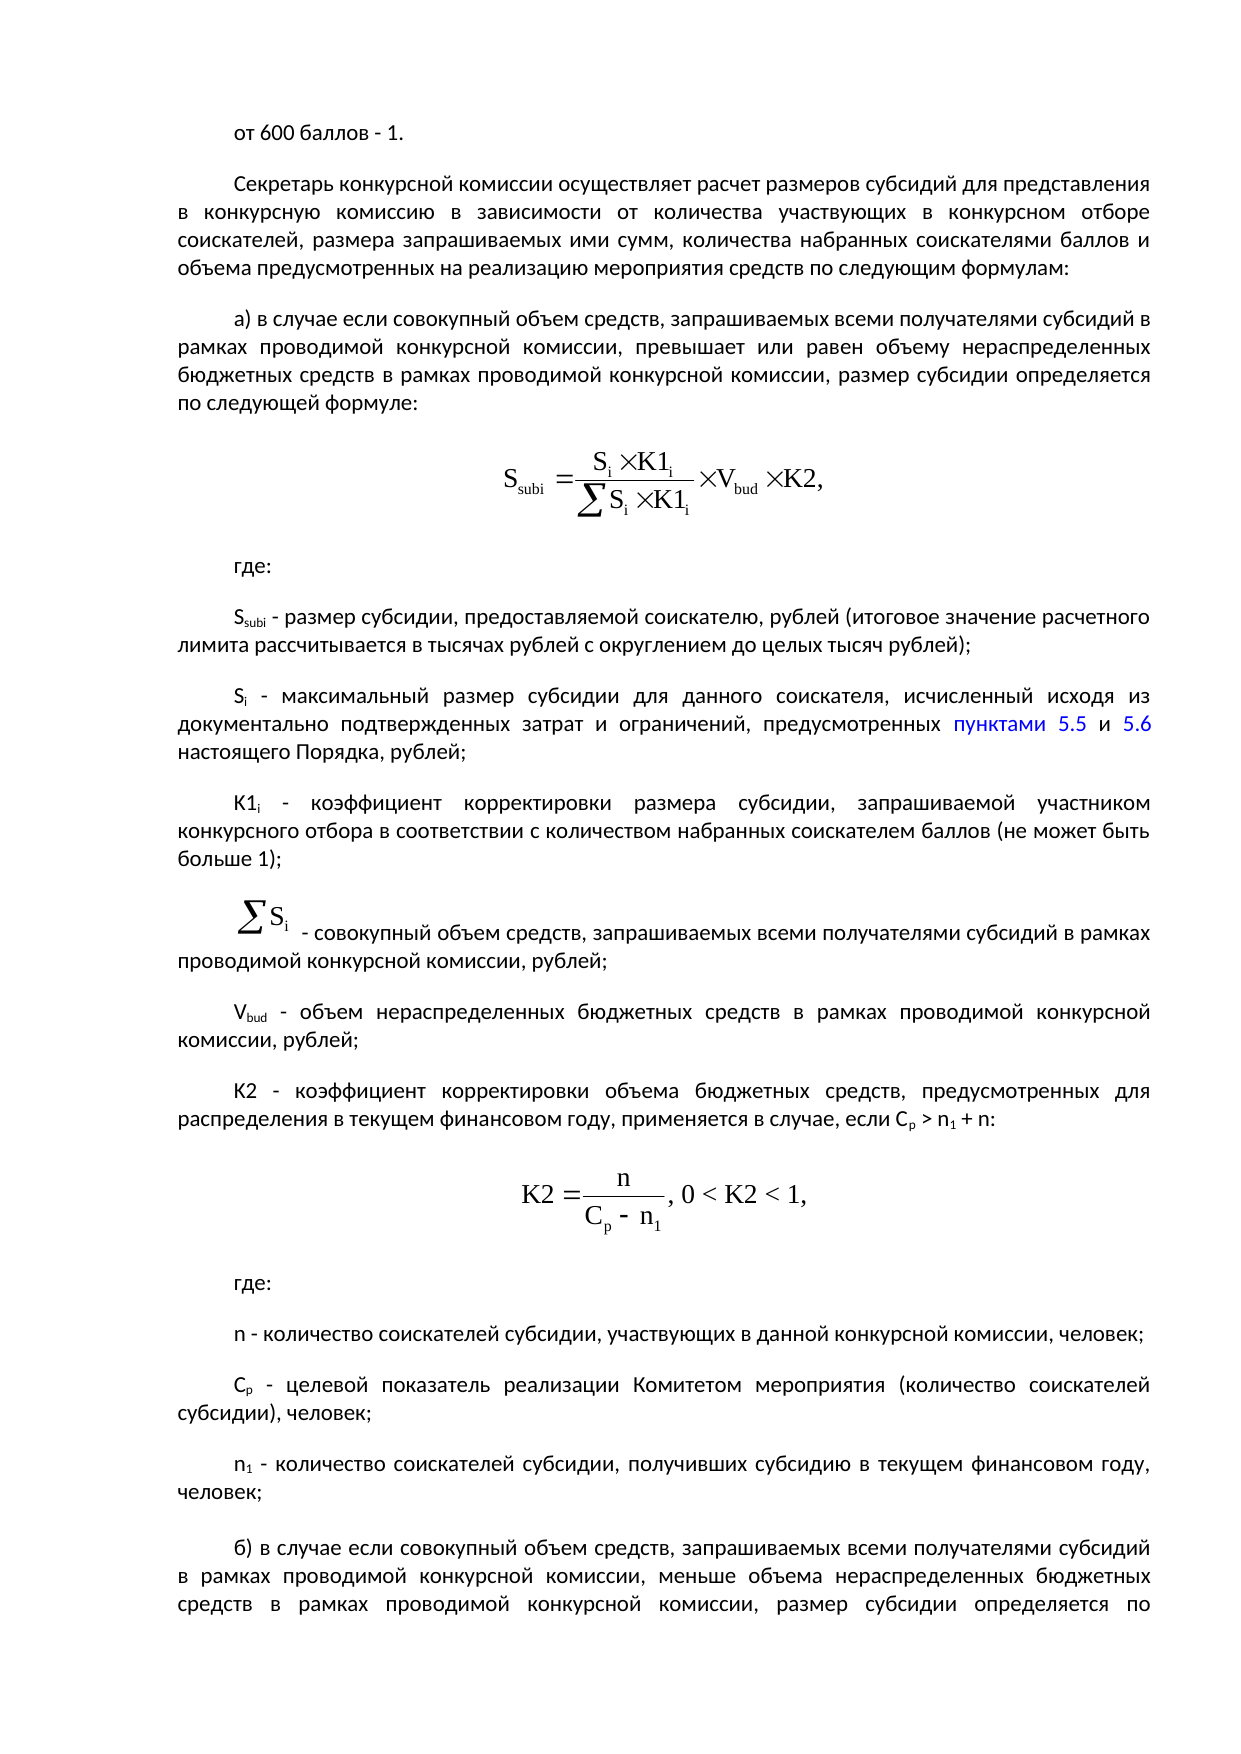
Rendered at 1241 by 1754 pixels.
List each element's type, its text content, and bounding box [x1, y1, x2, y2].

text от 600 баллов - 1. [177, 118, 1152, 146]
text K1i - коэффициент корректировки размера субсидии, запрашиваемой участником конкурсного отбора в соответствии с количеством набранных соискателем баллов (не может быть больше 1); [177, 788, 1152, 872]
text Cр - целевой показатель реализации Комитетом мероприятия (количество соискателей субсидии), человек; [177, 1370, 1152, 1426]
text Vbud - объем нераспределенных бюджетных средств в рамках проводимой конкурсной комиссии, рублей; [177, 997, 1152, 1053]
text Ssubi - размер субсидии, предоставляемой соискателю, рублей (итоговое значение расчетного лимита рассчитывается в тысячах рублей с округлением до целых тысяч рублей); [177, 602, 1152, 658]
text Секретарь конкурсной комиссии осуществляет расчет размеров субсидий для представления в конкурсную комиссию в зависимости от количества участвующих в конкурсном отборе соискателей, размера запрашиваемых ими сумм, количества набранных соискателями баллов и объема предусмотренных на реализацию мероприятия средств по следующим формулам: [177, 169, 1152, 281]
text K2 - коэффициент корректировки объема бюджетных средств, предусмотренных для распределения в текущем финансовом году, применяется в случае, если Cр > n1 + n: [177, 1076, 1152, 1132]
text n - количество соискателей субсидии, участвующих в данной конкурсной комиссии, человек; [177, 1319, 1152, 1347]
text где: [177, 552, 1152, 579]
text Si - максимальный размер субсидии для данного соискателя, исчисленный исходя из документально подтвержденных затрат и ограничений, предусмотренных пунктами 5.5 и 5.6 настоящего Порядка, рублей; [177, 681, 1152, 766]
text - совокупный объем средств, запрашиваемых всеми получателями субсидий в рамках проводимой конкурсной комиссии, рублей; [177, 895, 1152, 974]
text а) в случае если совокупный объем средств, запрашиваемых всеми получателями субсидий в рамках проводимой конкурсной комиссии, превышает или равен объему нераспределенных бюджетных средств в рамках проводимой конкурсной комиссии, размер субсидии определяется по следующей формуле: [177, 304, 1152, 416]
text где: [177, 1268, 1152, 1296]
text n1 - количество соискателей субсидии, получивших субсидию в текущем финансовом году, человек; [177, 1449, 1152, 1505]
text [177, 1533, 1152, 1617]
